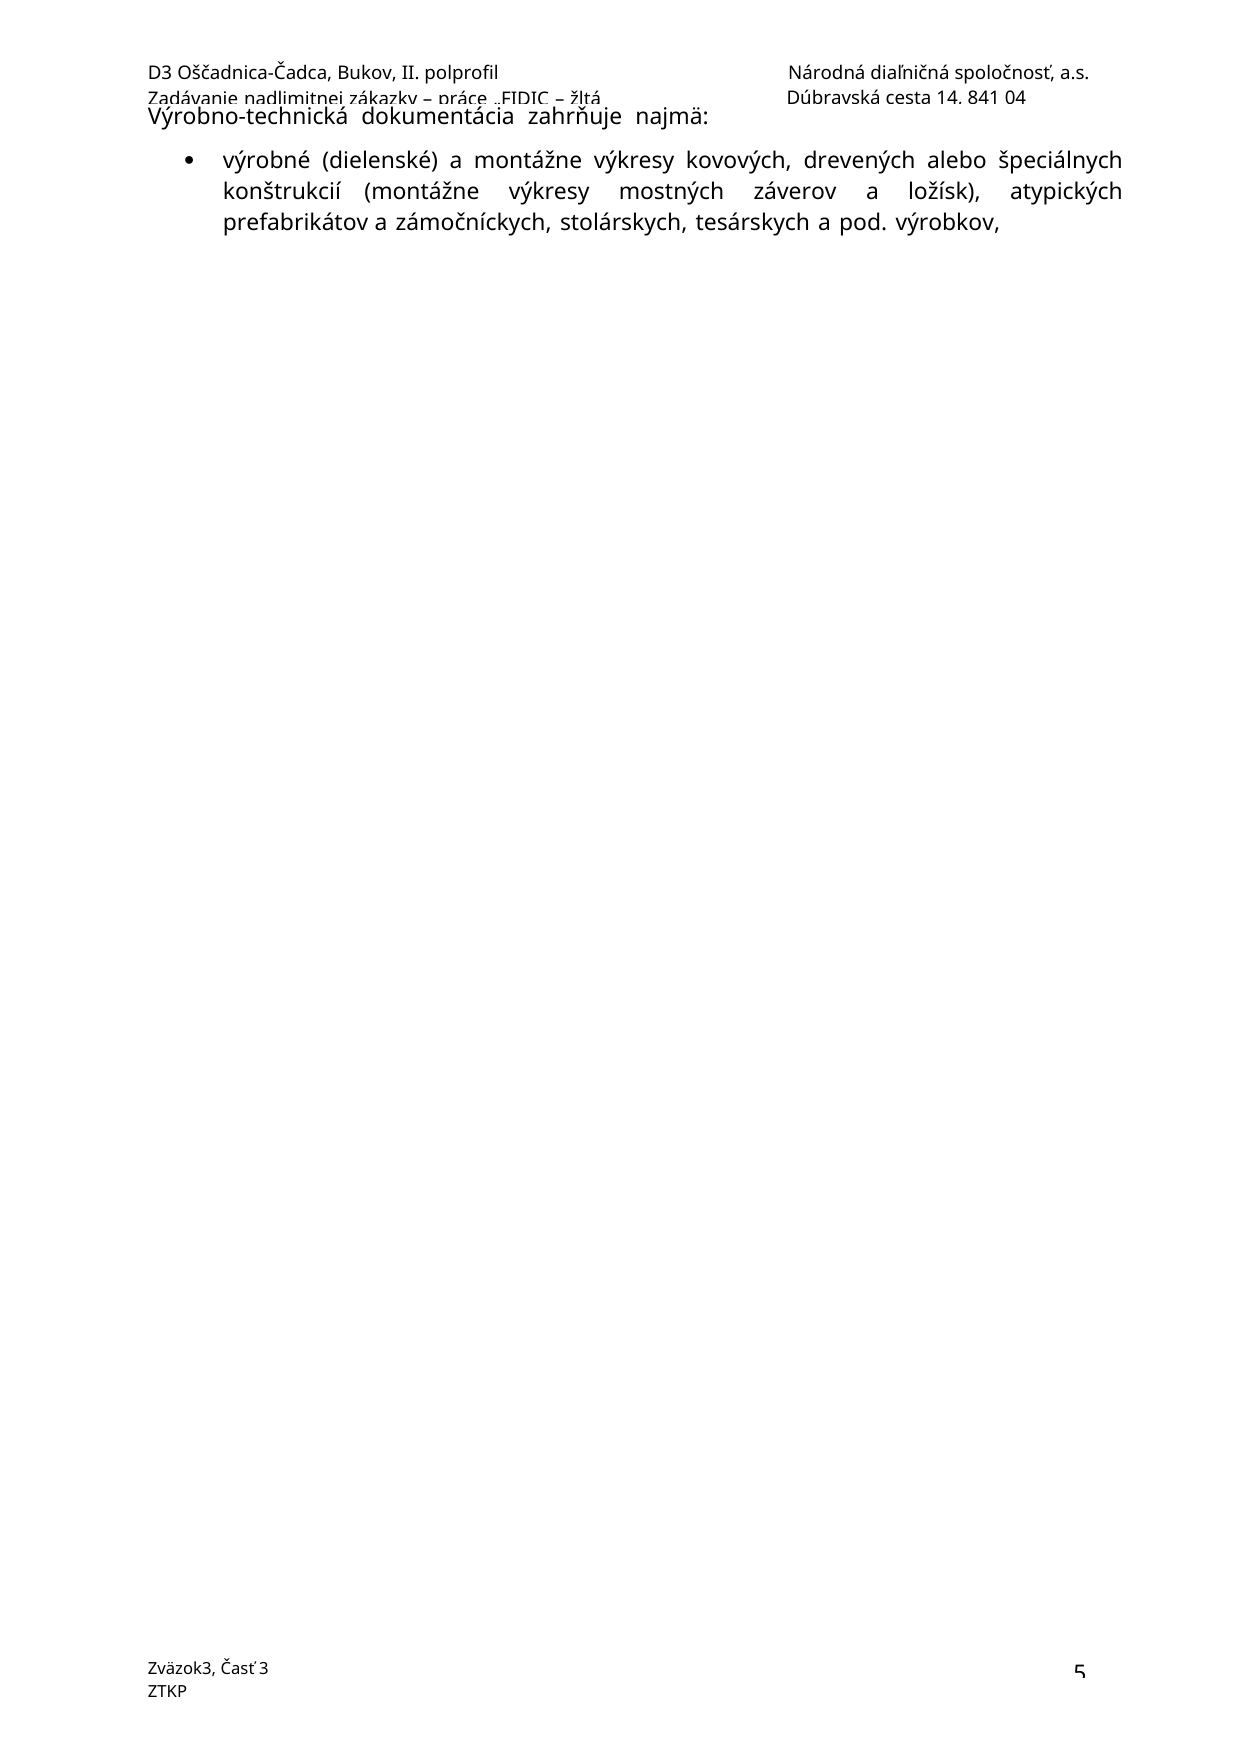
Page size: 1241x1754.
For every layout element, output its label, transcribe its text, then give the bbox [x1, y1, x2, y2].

text Výrobno-technická dokumentácia zahrňuje najmä: [148, 100, 1134, 131]
list výrobné (dielenské) a montážne výkresy kovových, drevených alebo špeciálnych konštrukcií (montážne výkresy mostných záverov a ložísk), atypických prefabrikátov a zámočníckych, stolárskych, tesárskych a pod. výrobkov, [185, 144, 1123, 238]
